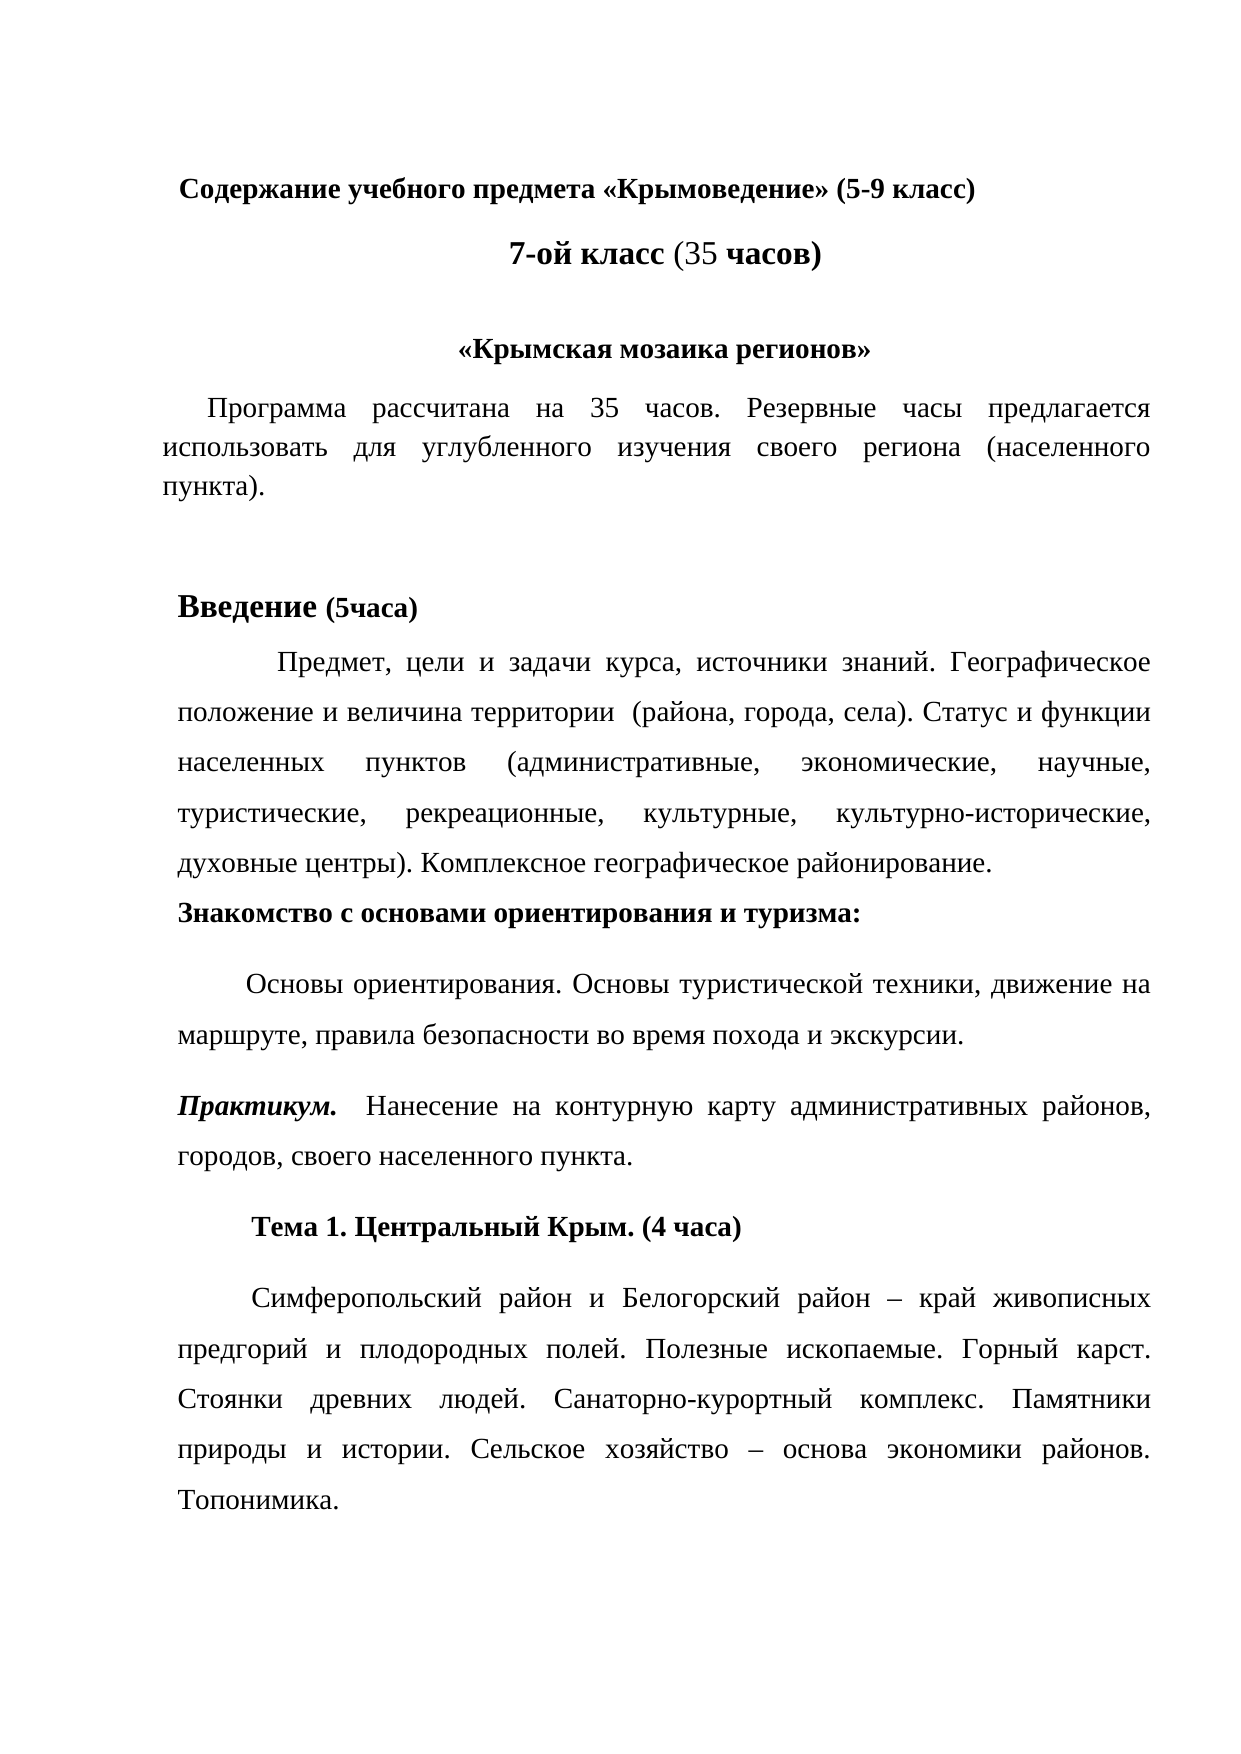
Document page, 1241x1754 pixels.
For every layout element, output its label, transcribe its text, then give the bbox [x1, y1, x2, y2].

text 7-ой класс (35 часов) [179, 233, 1152, 272]
text Симферопольский район и Белогорский район – край живописных предгорий и плодородных полей. Полезные ископаемые. Горный карст. Стоянки древних людей. Санаторно-курортный комплекс. Памятники природы и истории. Сельское хозяйство – основа экономики районов. Топонимика. [177, 1281, 1152, 1515]
text Содержание учебного предмета «Крымоведение» (5-9 класс) [179, 171, 1152, 205]
text «Крымская мозаика регионов» [177, 331, 1152, 365]
text Основы ориентирования. Основы туристической техники, движение на маршруте, правила безопасности во время похода и экскурсии. [177, 967, 1152, 1050]
text Программа рассчитана на 35 часов. Резервные часы предлагается использовать для углубленного изучения своего региона (населенного пункта). [162, 391, 1152, 501]
text Практикум. Нанесение на контурную карту административных районов, городов, своего населенного пункта. [177, 1088, 1152, 1172]
text Знакомство с основами ориентирования и туризма: [177, 895, 1152, 929]
text Предмет, цели и задачи курса, источники знаний. Географическое положение и величина территории (района, города, села). Статус и функции населенных пунктов (административные, экономические, научные, туристические, рекреационные, культурные, культурно-исторические, духовные центры). Комплексное географическое районирование. [177, 644, 1152, 879]
text Тема 1. Центральный Крым. (4 часа) [177, 1209, 1152, 1243]
text Введение (5часа) [177, 586, 1152, 625]
